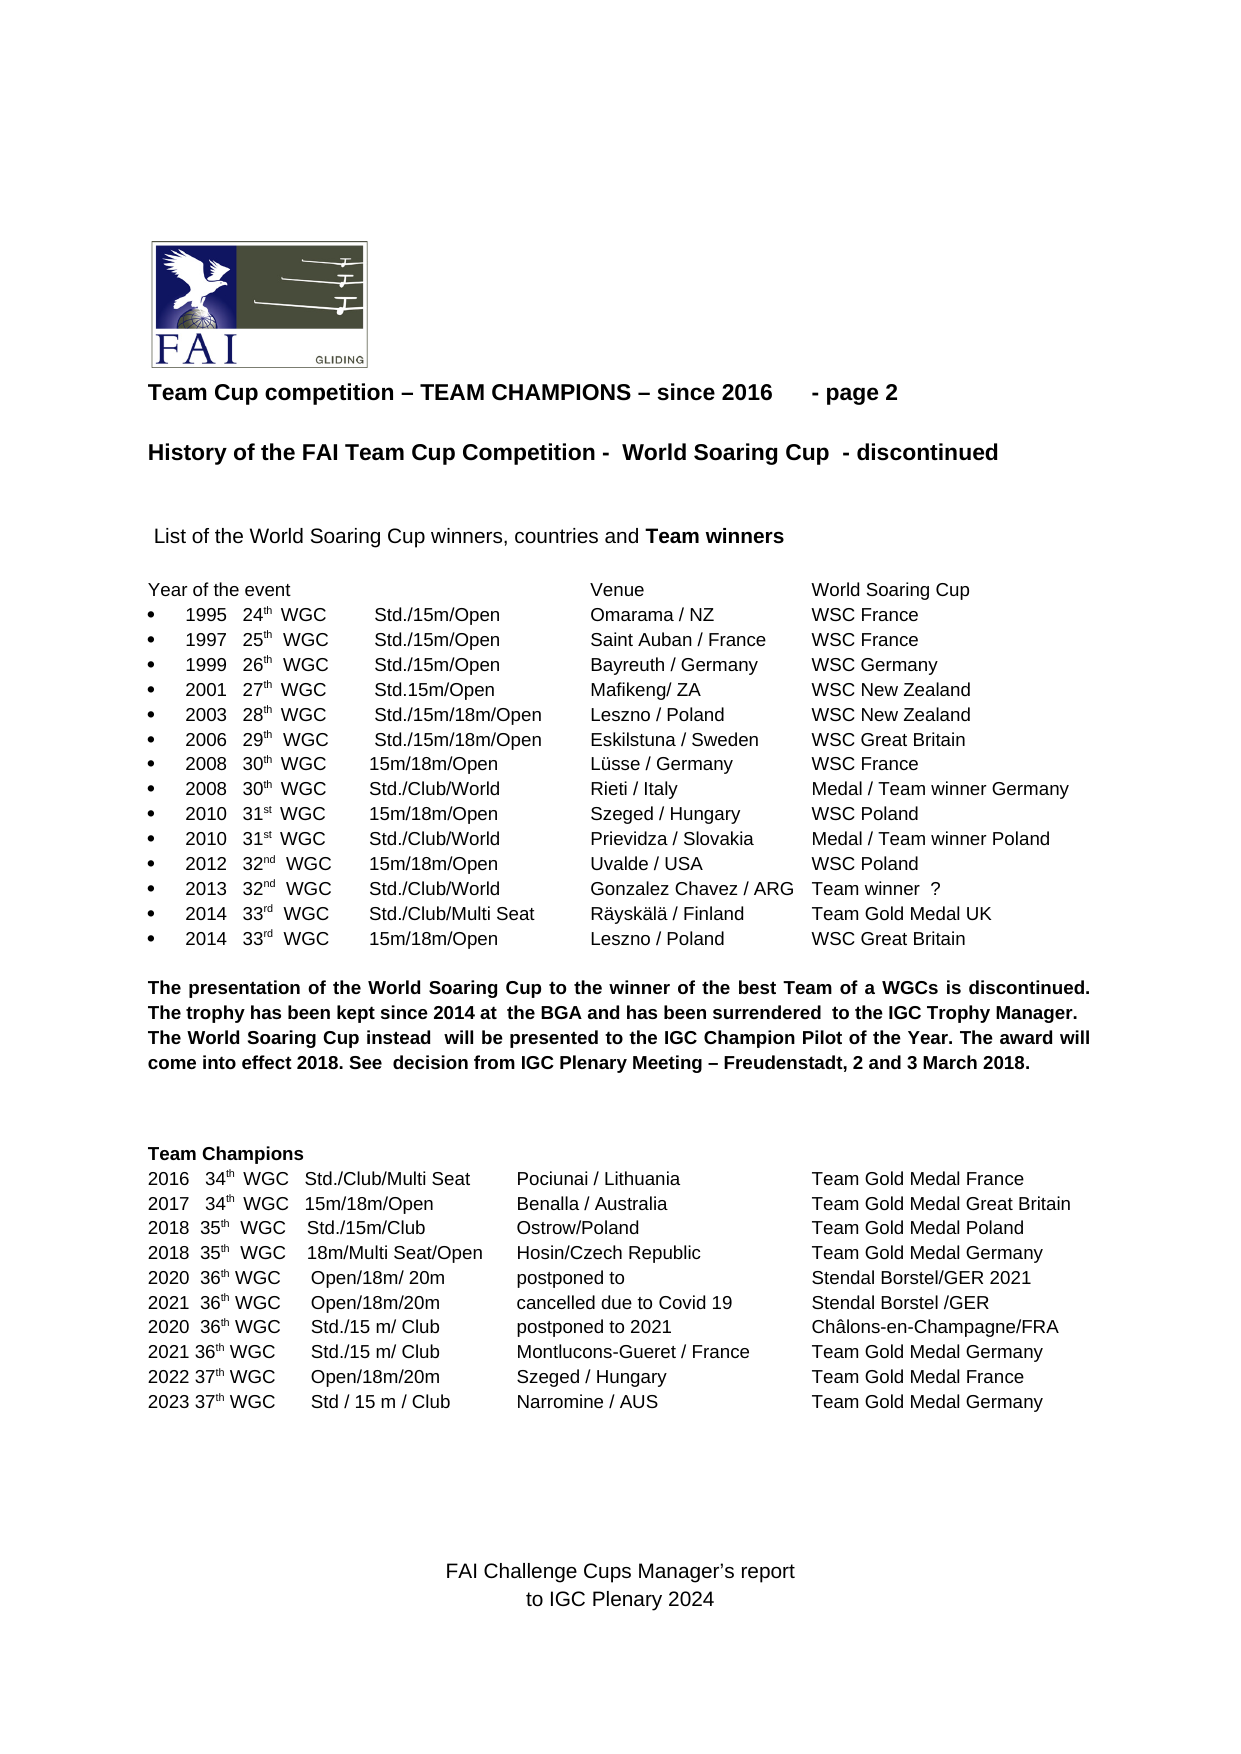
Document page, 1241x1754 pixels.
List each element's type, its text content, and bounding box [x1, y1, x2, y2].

list 2018 35th WGC Std./15m/Club Ostrow/Poland Team Gold Medal Poland [148, 1217, 1093, 1239]
list 2003 28th WGC Std./15m/18m/Open Leszno / Poland WSC New Zealand [148, 703, 1093, 725]
list 1995 24th WGC Std./15m/Open Omarama / NZ WSC France [148, 604, 1093, 626]
list History of the FAI Team Cup Competition - World Soaring Cup - discontinued [148, 439, 1093, 465]
list 2014 33rd WGC Std./Club/Multi Seat Räyskälä / Finland Team Gold Medal UK [148, 903, 1093, 924]
list 2008 30th WGC Std./Club/World Rieti / Italy Medal / Team winner Germany [148, 778, 1093, 800]
list 2010 31st WGC Std./Club/World Prievidza / Slovakia Medal / Team winner Poland [148, 828, 1093, 849]
list Year of the event Venue World Soaring Cup [148, 579, 1093, 601]
list List of the World Soaring Cup winners, countries and Team winners [148, 524, 1093, 548]
list 2001 27th WGC Std.15m/Open Mafikeng/ ZA WSC New Zealand [148, 678, 1093, 700]
list 1999 26th WGC Std./15m/Open Bayreuth / Germany WSC Germany [148, 654, 1093, 675]
list 2016 34th WGC Std./Club/Multi Seat Pociunai / Lithuania Team Gold Medal France [148, 1168, 1093, 1189]
list 2006 29th WGC Std./15m/18m/Open Eskilstuna / Sweden WSC Great Britain [148, 728, 1093, 750]
list 2020 36th WGC Std./15 m/ Club postponed to 2021 Châlons-en-Champagne/FRA [148, 1316, 1093, 1338]
list 2008 30th WGC 15m/18m/Open Lüsse / Germany WSC France [148, 753, 1093, 775]
list 1997 25th WGC Std./15m/Open Saint Auban / France WSC France [148, 629, 1093, 650]
list 2020 36th WGC Open/18m/ 20m postponed to Stendal Borstel/GER 2021 [148, 1267, 1093, 1288]
list The World Soaring Cup instead will be presented to the IGC Champion Pilot of the Year. The award will come into effect 2018. See decision from IGC Plenary Meeting – Freudenstadt, 2 and 3 March 2018. [148, 1027, 1093, 1073]
picture [151, 241, 369, 368]
list 2017 34th WGC 15m/18m/Open Benalla / Australia Team Gold Medal Great Britain [148, 1192, 1093, 1214]
list 2013 32nd WGC Std./Club/World Gonzalez Chavez / ARG Team winner ? [148, 878, 1093, 899]
list Team Cup competition – TEAM CHAMPIONS – since 2016 - page 2 [148, 378, 1093, 405]
text FAI Challenge Cups Manager’s report to IGC Plenary 2024 [148, 1559, 1093, 1611]
list 2021 36th WGC Open/18m/20m cancelled due to Covid 19 Stendal Borstel /GER [148, 1292, 1093, 1313]
list 2021 36th WGC Std./15 m/ Club Montlucons-Gueret / France Team Gold Medal Germany [148, 1341, 1093, 1363]
list 2014 33rd WGC 15m/18m/Open Leszno / Poland WSC Great Britain [148, 927, 1093, 949]
list The presentation of the World Soaring Cup to the winner of the best Team of a WGCs is discontinued. The trophy has been kept since 2014 at the BGA and has been surrendered to the IGC Trophy Manager. [148, 977, 1093, 1023]
list Team Champions [148, 1143, 1093, 1164]
list 2022 37th WGC Open/18m/20m Szeged / Hungary Team Gold Medal France [148, 1366, 1093, 1387]
list 2018 35th WGC 18m/Multi Seat/Open Hosin/Czech Republic Team Gold Medal Germany [148, 1242, 1093, 1263]
list 2023 37th WGC Std / 15 m / Club Narromine / AUS Team Gold Medal Germany [148, 1391, 1093, 1412]
list 2012 32nd WGC 15m/18m/Open Uvalde / USA WSC Poland [148, 853, 1093, 874]
list 2010 31st WGC 15m/18m/Open Szeged / Hungary WSC Poland [148, 803, 1093, 825]
